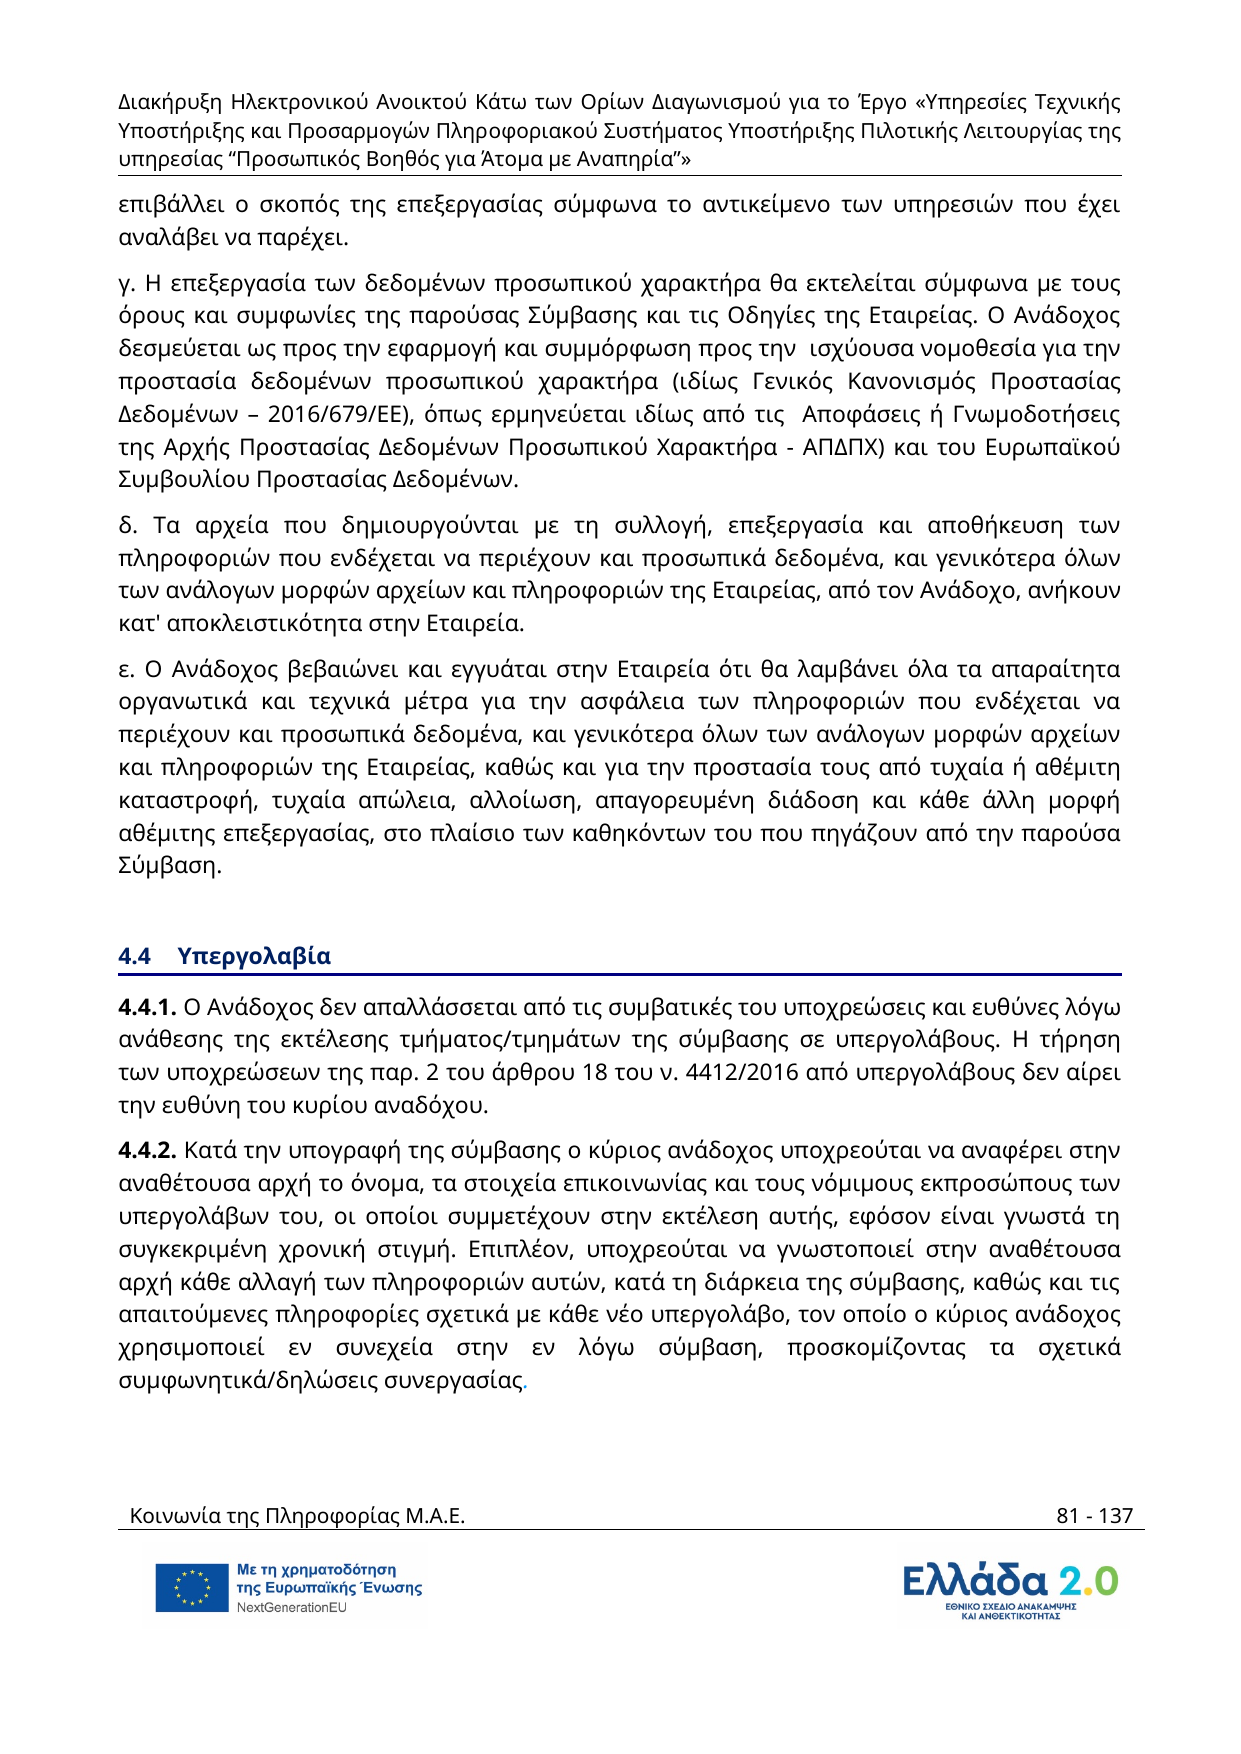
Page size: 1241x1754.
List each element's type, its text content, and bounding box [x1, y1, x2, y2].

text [118, 188, 1122, 252]
subtitle Υπεργολαβία [118, 940, 1122, 973]
text ε. Ο Ανάδοχος βεβαιώνει και εγγυάται στην Εταιρεία ότι θα λαμβάνει όλα τα απαραίτητα οργανωτικά και τεχνικά μέτρα για την ασφάλεια των πληροφοριών που ενδέχεται να περιέχουν και προσωπικά δεδομένα, και γενικότερα όλων των ανάλογων μορφών αρχείων και πληροφοριών της Εταιρείας, καθώς και για την προστασία τους από τυχαία ή αθέμιτη καταστροφή, τυχαία απώλεια, αλλοίωση, απαγορευμένη διάδοση και κάθε άλλη μορφή αθέμιτης επεξεργασίας, στο πλαίσιο των καθηκόντων του που πηγάζουν από την παρούσα Σύμβαση. [118, 652, 1122, 881]
text 4.4.1. Ο Ανάδοχος δεν απαλλάσσεται από τις συμβατικές του υποχρεώσεις και ευθύνες λόγω ανάθεσης της εκτέλεσης τμήματος/τμημάτων της σύμβασης σε υπεργολάβους. Η τήρηση των υποχρεώσεων της παρ. 2 του άρθρου 18 του ν. 4412/2016 από υπεργολάβους δεν αίρει την ευθύνη του κυρίου αναδόχου. [118, 991, 1122, 1120]
text 4.4.2. Κατά την υπογραφή της σύμβασης ο κύριος ανάδοχος υποχρεούται να αναφέρει στην αναθέτουσα αρχή το όνομα, τα στοιχεία επικοινωνίας και τους νόμιμους εκπροσώπους των υπεργολάβων του, οι οποίοι συμμετέχουν στην εκτέλεση αυτής, εφόσον είναι γνωστά τη συγκεκριμένη χρονική στιγμή. Επιπλέον, υποχρεούται να γνωστοποιεί στην αναθέτουσα αρχή κάθε αλλαγή των πληροφοριών αυτών, κατά τη διάρκεια της σύμβασης, καθώς και τις απαιτούμενες πληροφορίες σχετικά με κάθε νέο υπεργολάβο, τον οποίο ο κύριος ανάδοχος χρησιμοποιεί εν συνεχεία στην εν λόγω σύμβαση, προσκομίζοντας τα σχετικά συμφωνητικά/δηλώσεις συνεργασίας. [118, 1134, 1122, 1395]
text γ. Η επεξεργασία των δεδομένων προσωπικού χαρακτήρα θα εκτελείται σύμφωνα με τους όρους και συμφωνίες της παρούσας Σύμβασης και τις Οδηγίες της Εταιρείας. Ο Ανάδοχος δεσμεύεται ως προς την εφαρμογή και συμμόρφωση προς την ισχύουσα νομοθεσία για την προστασία δεδομένων προσωπικού χαρακτήρα (ιδίως Γενικός Κανονισμός Προστασίας Δεδομένων – 2016/679/ΕΕ), όπως ερμηνεύεται ιδίως από τις Αποφάσεις ή Γνωμοδοτήσεις της Αρχής Προστασίας Δεδομένων Προσωπικού Χαρακτήρα - ΑΠΔΠΧ) και του Ευρωπαϊκού Συμβουλίου Προστασίας Δεδομένων. [118, 267, 1122, 495]
text δ. Τα αρχεία που δημιουργούνται με τη συλλογή, επεξεργασία και αποθήκευση των πληροφοριών που ενδέχεται να περιέχουν και προσωπικά δεδομένα, και γενικότερα όλων των ανάλογων μορφών αρχείων και πληροφοριών της Εταιρείας, από τον Ανάδοχο, ανήκουν κατ' αποκλειστικότητα στην Εταιρεία. [118, 509, 1122, 638]
